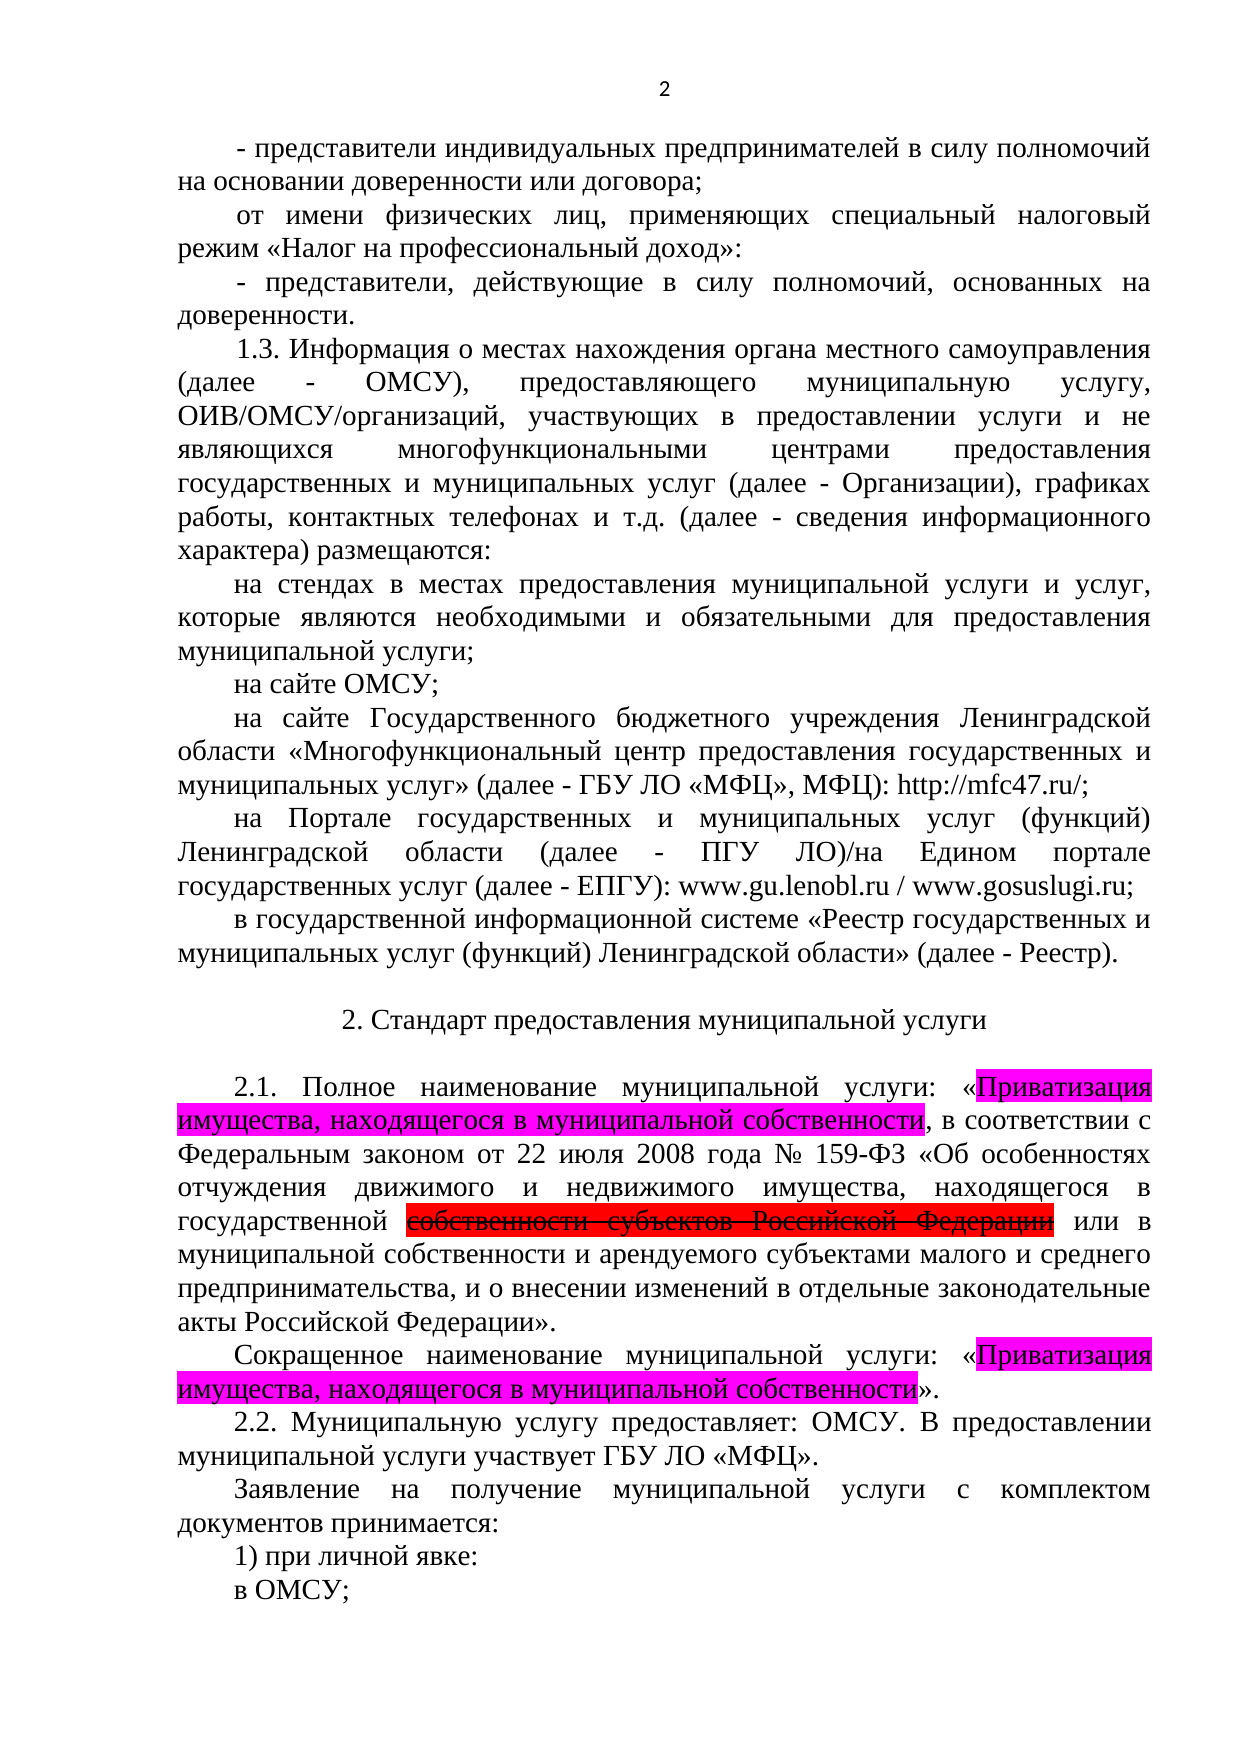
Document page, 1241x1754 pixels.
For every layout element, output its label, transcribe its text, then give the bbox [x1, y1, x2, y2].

text на сайте Государственного бюджетного учреждения Ленинградской области «Многофункциональный центр предоставления государственных и муниципальных услуг» (далее - ГБУ ЛО «МФЦ», МФЦ): http://mfc47.ru/; [177, 700, 1152, 801]
text 2.2. Муниципальную услугу предоставляет: ОМСУ. В предоставлении муниципальной услуги участвует ГБУ ЛО «МФЦ». [177, 1404, 1152, 1471]
text Заявление на получение муниципальной услуги с комплектом документов принимается: [177, 1471, 1152, 1538]
text 2.1. Полное наименование муниципальной услуги: «Приватизация имущества, находящегося в муниципальной собственности, в соответствии с Федеральным законом от 22 июля 2008 года № 159-ФЗ «Об особенностях отчуждения движимого и недвижимого имущества, находящегося в государственной собственности субъектов Российской Федерации или в муниципальной собственности и арендуемого субъектами малого и среднего предпринимательства, и о внесении изменений в отдельные законодательные акты Российской Федерации». [177, 1069, 1152, 1337]
text 1.3. Информация о местах нахождения органа местного самоуправления (далее - ОМСУ), предоставляющего муниципальную услугу, ОИВ/ОМСУ/организаций, участвующих в предоставлении услуги и не являющихся многофункциональными центрами предоставления государственных и муниципальных услуг (далее - Организации), графиках работы, контактных телефонах и т.д. (далее - сведения информационного характера) размещаются: [177, 331, 1152, 566]
text на стендах в местах предоставления муниципальной услуги и услуг, которые являются необходимыми и обязательными для предоставления муниципальной услуги; [177, 566, 1152, 666]
text от имени физических лиц, применяющих специальный налоговый режим «Налог на профессиональный доход»: [177, 197, 1152, 264]
text - представители индивидуальных предпринимателей в силу полномочий на основании доверенности или договора; [177, 130, 1152, 197]
text 2. Стандарт предоставления муниципальной услуги [177, 1002, 1152, 1035]
text на Портале государственных и муниципальных услуг (функций) Ленинградской области (далее - ПГУ ЛО)/на Едином портале государственных услуг (далее - ЕПГУ): www.gu.lenobl.ru / www.gosuslugi.ru; [177, 801, 1152, 901]
text в государственной информационной системе «Реестр государственных и муниципальных услуг (функций) Ленинградской области» (далее - Реестр). [177, 901, 1152, 968]
text на сайте ОМСУ; [177, 666, 1152, 700]
text в ОМСУ; [177, 1572, 1152, 1606]
text - представители, действующие в силу полномочий, основанных на доверенности. [177, 264, 1152, 331]
text 1) при личной явке: [177, 1538, 1152, 1572]
text Сокращенное наименование муниципальной услуги: «Приватизация имущества, находящегося в муниципальной собственности». [177, 1337, 1152, 1404]
